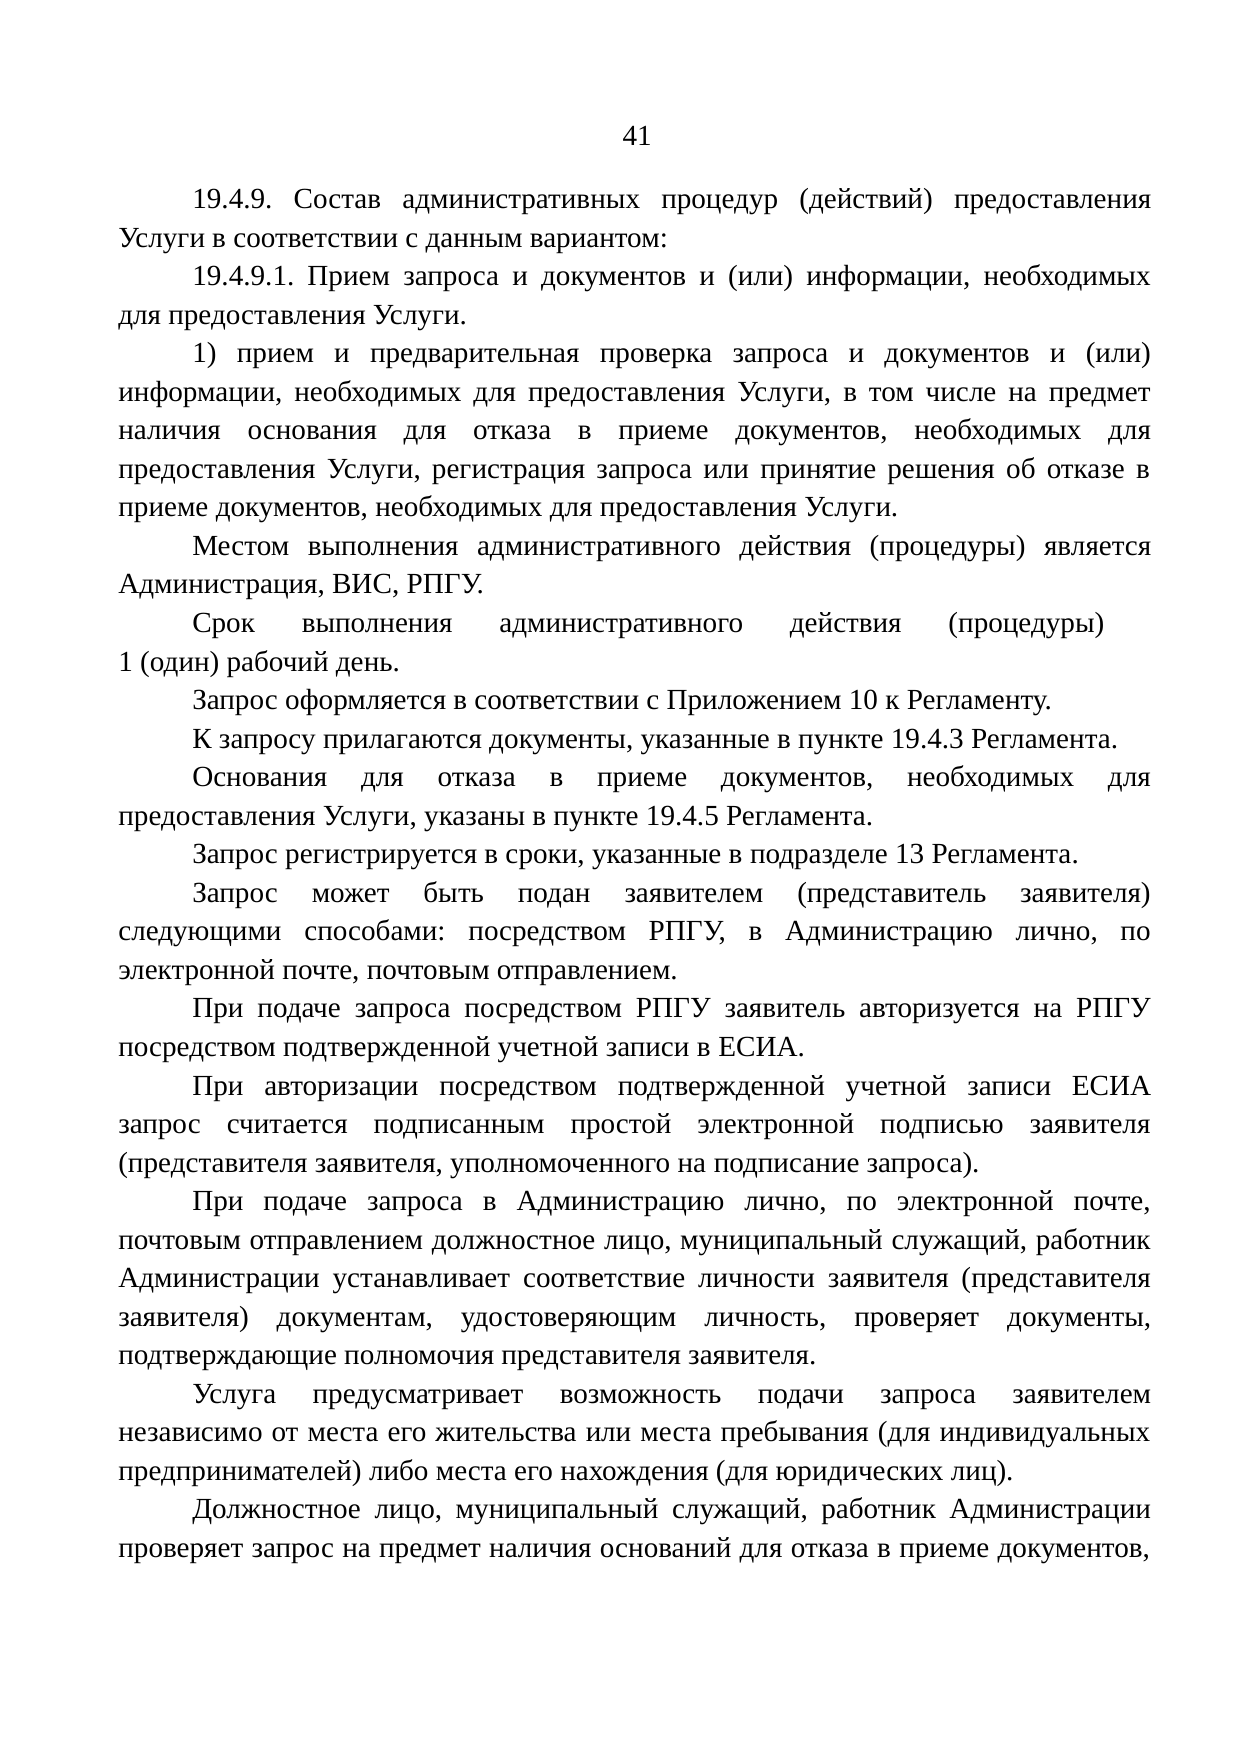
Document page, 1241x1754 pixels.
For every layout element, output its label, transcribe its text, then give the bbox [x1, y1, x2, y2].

text При подаче запроса в Администрацию лично, по электронной почте, почтовым отправлением должностное лицо, муниципальный служащий, работник Администрации устанавливает соответствие личности заявителя (представителя заявителя) документам, удостоверяющим личность, проверяет документы, подтверждающие полномочия представителя заявителя. [118, 1183, 1152, 1371]
text 19.4.9.1. Прием запроса и документов и (или) информации, необходимых для предоставления Услуги. [118, 258, 1152, 330]
text Запрос может быть подан заявителем (представитель заявителя) следующими способами: посредством РПГУ, в Администрацию лично, по электронной почте, почтовым отправлением. [118, 875, 1152, 986]
text При авторизации посредством подтвержденной учетной записи ЕСИА запрос считается подписанным простой электронной подписью заявителя (представителя заявителя, уполномоченного на подписание запроса). [118, 1068, 1152, 1178]
text Основания для отказа в приеме документов, необходимых для предоставления Услуги, указаны в пункте 19.4.5 Регламента. [118, 759, 1152, 831]
text 19.4.9. Состав административных процедур (действий) предоставления Услуги в соответствии с данным вариантом: [118, 181, 1152, 253]
text Местом выполнения административного действия (процедуры) является Администрация, ВИС, РПГУ. [118, 528, 1152, 600]
text К запросу прилагаются документы, указанные в пункте 19.4.3 Регламента. [118, 721, 1152, 754]
text Услуга предусматривает возможность подачи запроса заявителем независимо от места его жительства или места пребывания (для индивидуальных предпринимателей) либо места его нахождения (для юридических лиц). [118, 1376, 1152, 1487]
text 1) прием и предварительная проверка запроса и документов и (или) информации, необходимых для предоставления Услуги, в том числе на предмет наличия основания для отказа в приеме документов, необходимых для предоставления Услуги, регистрация запроса или принятие решения об отказе в приеме документов, необходимых для предоставления Услуги. [118, 335, 1152, 523]
text Запрос регистрируется в сроки, указанные в подразделе 13 Регламента. [118, 836, 1152, 870]
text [118, 1492, 1152, 1564]
text При подаче запроса посредством РПГУ заявитель авторизуется на РПГУ посредством подтвержденной учетной записи в ЕСИА. [118, 991, 1152, 1063]
text Срок выполнения административного действия (процедуры) 1 (один) рабочий день. [118, 605, 1152, 677]
text Запрос оформляется в соответствии с Приложением 10 к Регламенту. [118, 682, 1152, 716]
